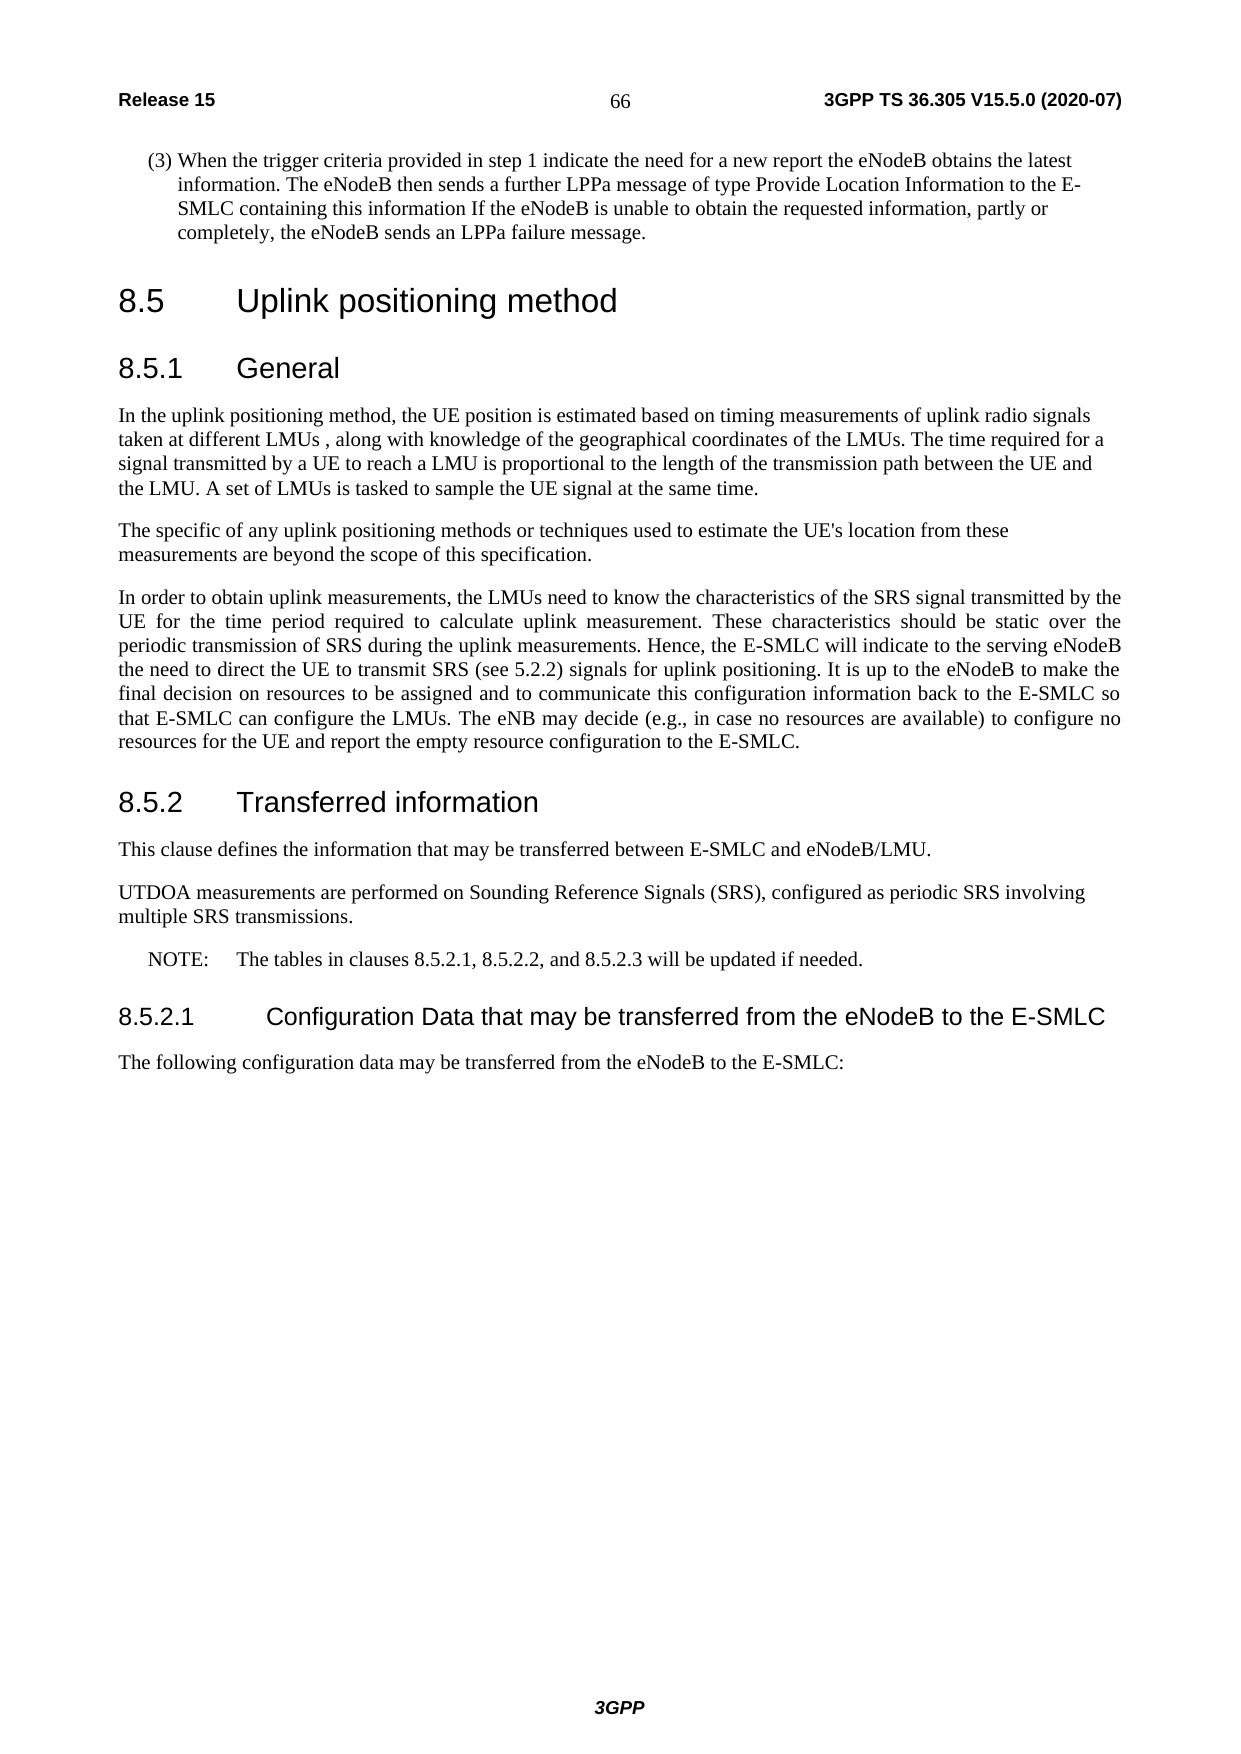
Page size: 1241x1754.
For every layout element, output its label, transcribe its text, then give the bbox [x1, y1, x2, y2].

text UTDOA measurements are performed on Sounding Reference Signals (SRS), configured as periodic SRS involving multiple SRS transmissions. [118, 880, 1122, 928]
text The following configuration data may be transferred from the eNodeB to the E-SMLC: [118, 1049, 1122, 1074]
subtitle 8.5.1 General [118, 351, 1122, 384]
text In order to obtain uplink measurements, the LMUs need to know the characteristics of the SRS signal transmitted by the UE for the time period required to calculate uplink measurement. These characteristics should be static over the periodic transmission of SRS during the uplink measurements. Hence, the E-SMLC will indicate to the serving eNodeB the need to direct the UE to transmit SRS (see 5.2.2) signals for uplink positioning. It is up to the eNodeB to make the final decision on resources to be assigned and to communicate this configuration information back to the E-SMLC so that E-SMLC can configure the LMUs. The eNB may decide (e.g., in case no resources are available) to configure no resources for the UE and report the empty resource configuration to the E-SMLC. [118, 585, 1122, 753]
text In the uplink positioning method, the UE position is estimated based on timing measurements of uplink radio signals taken at different LMUs , along with knowledge of the geographical coordinates of the LMUs. The time required for a signal transmitted by a UE to reach a LMU is proportional to the length of the transmission path between the UE and the LMU. A set of LMUs is tasked to sample the UE signal at the same time. [118, 403, 1122, 499]
subtitle 8.5.2.1 Configuration Data that may be transferred from the eNodeB to the E-SMLC [118, 1002, 1122, 1031]
text The specific of any uplink positioning methods or techniques used to estimate the UE's location from these measurements are beyond the scope of this specification. [118, 518, 1122, 566]
subtitle 8.5 Uplink positioning method [118, 281, 1122, 320]
text NOTE: The tables in clauses 8.5.2.1, 8.5.2.2, and 8.5.2.3 will be updated if needed. [148, 947, 1122, 971]
text This clause defines the information that may be transferred between E-SMLC and eNodeB/LMU. [118, 837, 1122, 861]
subtitle 8.5.2 Transferred information [118, 785, 1122, 818]
text (3) When the trigger criteria provided in step 1 indicate the need for a new report the eNodeB obtains the latest information. The eNodeB then sends a further LPPa message of type Provide Location Information to the E-SMLC containing this information If the eNodeB is unable to obtain the requested information, partly or completely, the eNodeB sends an LPPa failure message. [148, 147, 1122, 244]
